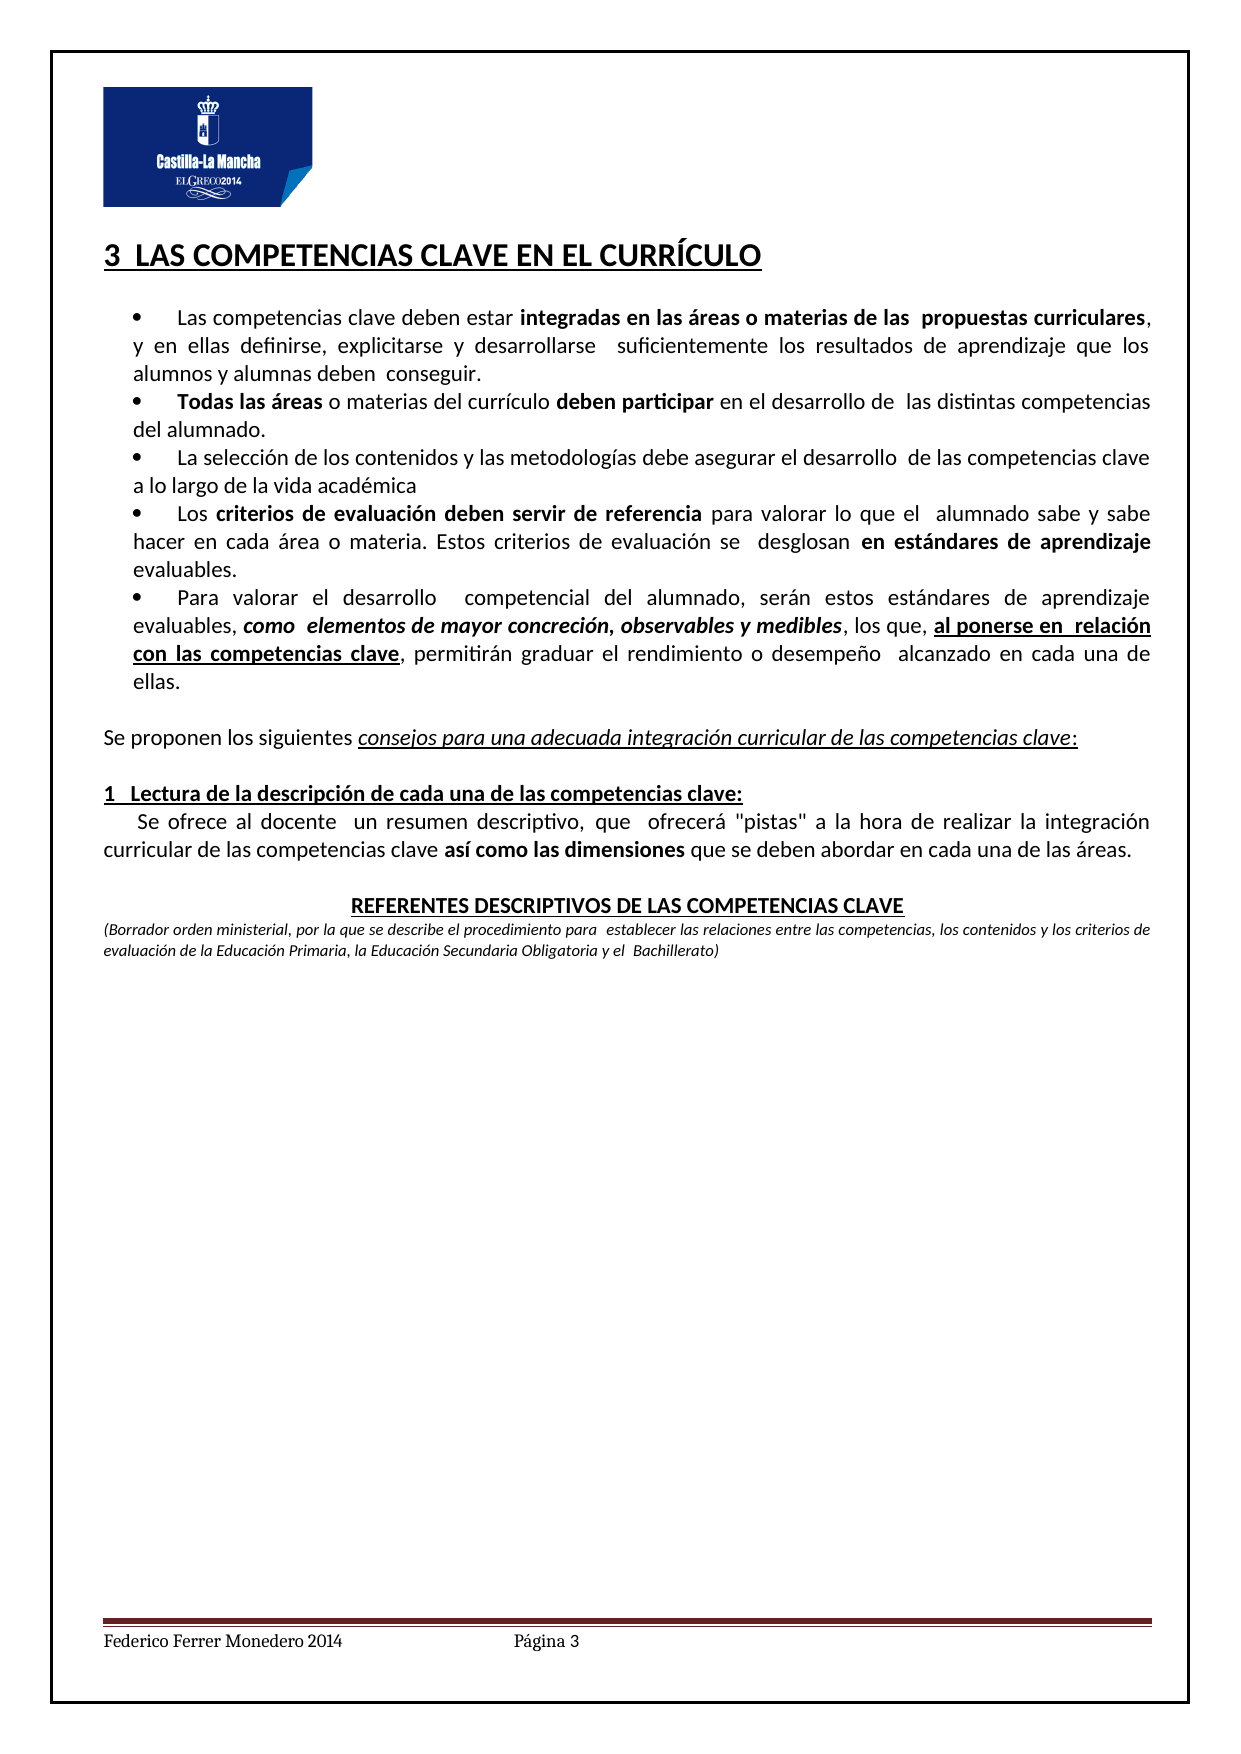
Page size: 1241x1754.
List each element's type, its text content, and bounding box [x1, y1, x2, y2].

list Los criterios de evaluación deben servir de referencia para valorar lo que el alumnado sabe y sabe hacer en cada área o materia. Estos criterios de evaluación se desglosan en estándares de aprendizaje evaluables. [133, 499, 1152, 583]
text Se ofrece al docente un resumen descriptivo, que ofrecerá "pistas" a la hora de realizar la integración curricular de las competencias clave así como las dimensiones que se deben abordar en cada una de las áreas. [103, 807, 1152, 863]
text 1 Lectura de la descripción de cada una de las competencias clave: [103, 779, 1152, 807]
list Las competencias clave deben estar integradas en las áreas o materias de las propuestas curriculares, y en ellas definirse, explicitarse y desarrollarse suficientemente los resultados de aprendizaje que los alumnos y alumnas deben conseguir. [133, 303, 1152, 387]
list Para valorar el desarrollo competencial del alumnado, serán estos estándares de aprendizaje evaluables, como elementos de mayor concreción, observables y medibles, los que, al ponerse en relación con las competencias clave, permitirán graduar el rendimiento o desempeño alcanzado en cada una de ellas. [133, 583, 1152, 695]
text REFERENTES DESCRIPTIVOS DE LAS COMPETENCIAS CLAVE [103, 891, 1152, 919]
picture [103, 87, 313, 207]
list Todas las áreas o materias del currículo deben participar en el desarrollo de las distintas competencias del alumnado. [133, 387, 1152, 443]
text Se proponen los siguientes consejos para una adecuada integración curricular de las competencias clave: [103, 723, 1152, 751]
list La selección de los contenidos y las metodologías debe asegurar el desarrollo de las competencias clave a lo largo de la vida académica [133, 443, 1152, 499]
text (Borrador orden ministerial, por la que se describe el procedimiento para establecer las relaciones entre las competencias, los contenidos y los criterios de evaluación de la Educación Primaria, la Educación Secundaria Obligatoria y el Bachillerato) [103, 919, 1152, 960]
text 3 LAS COMPETENCIAS CLAVE EN EL CURRÍCULO [103, 234, 1152, 275]
